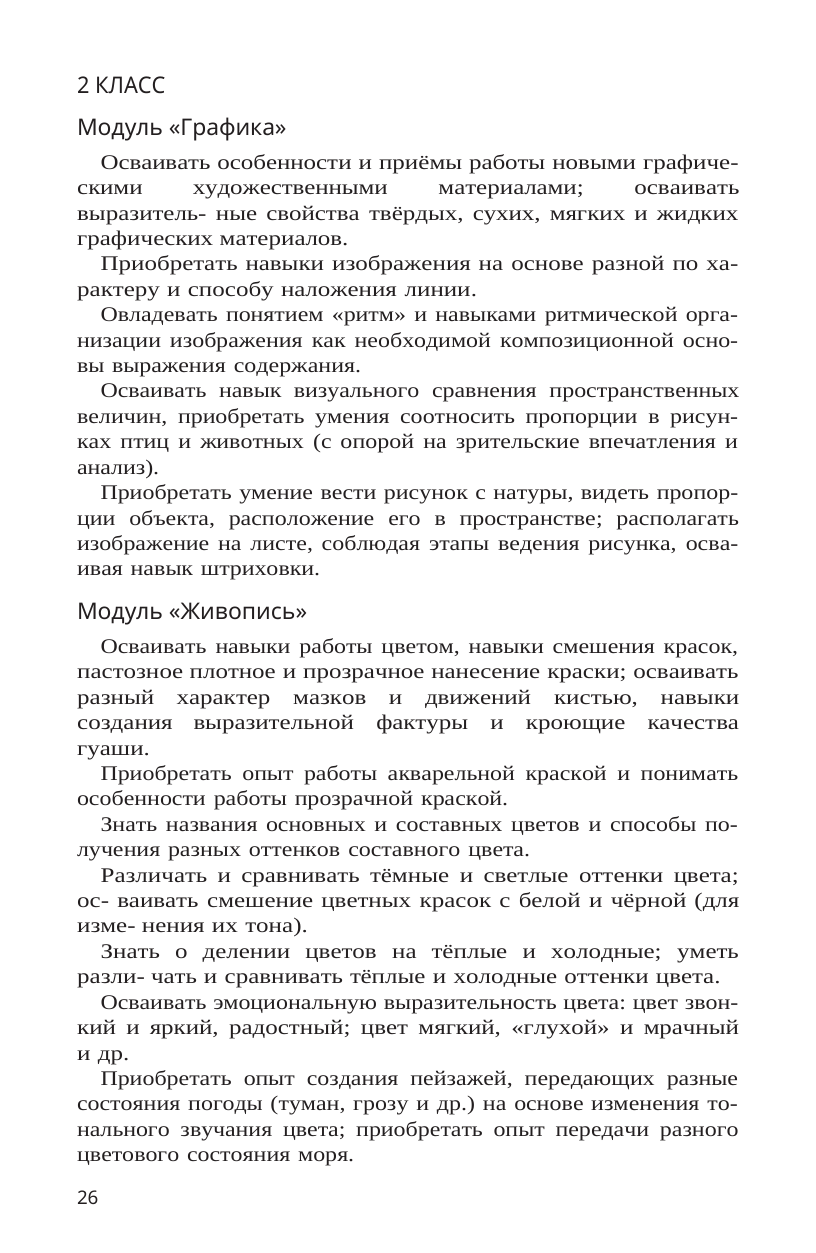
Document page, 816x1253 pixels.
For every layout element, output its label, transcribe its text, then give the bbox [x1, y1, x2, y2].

text 26 [77, 1184, 751, 1209]
subtitle 2 КЛАСС [77, 69, 751, 101]
text Осваивать особенности и приёмы работы новыми графиче- скими художественными материалами; осваивать выразитель- ные свойства твёрдых, сухих, мягких и жидких графических материалов. [77, 149, 739, 250]
text Приобретать опыт работы акварельной краской и понимать особенности работы прозрачной краской. [77, 761, 739, 810]
text Приобретать навыки изображения на основе разной по ха- рактеру и способу наложения линии. [77, 251, 739, 301]
text Знать названия основных и составных цветов и способы по- лучения разных оттенков составного цвета. [77, 812, 739, 861]
text Осваивать навыки работы цветом, навыки смешения красок, пастозное плотное и прозрачное нанесение краски; осваивать разный характер мазков и движений кистью, навыки создания выразительной фактуры и кроющие качества гуаши. [77, 634, 739, 759]
text Знать о делении цветов на тёплые и холодные; уметь разли- чать и сравнивать тёплые и холодные оттенки цвета. [77, 939, 739, 988]
text Осваивать навык визуального сравнения пространственных величин, приобретать умения соотносить пропорции в рисун- ках птиц и животных (с опорой на зрительские впечатления и анализ). [77, 378, 739, 479]
text Приобретать опыт создания пейзажей, передающих разные состояния погоды (туман, грозу и др.) на основе изменения то- нального звучания цвета; приобретать опыт передачи разного цветового состояния моря. [77, 1066, 739, 1166]
text Модуль «Графика» [77, 111, 751, 142]
subtitle Модуль «Живопись» [77, 595, 751, 626]
text Осваивать эмоциональную выразительность цвета: цвет звон- кий и яркий, радостный; цвет мягкий, «глухой» и мрачный и др. [77, 990, 739, 1064]
text Различать и сравнивать тёмные и светлые оттенки цвета; ос- ваивать смешение цветных красок с белой и чёрной (для изме- нения их тона). [77, 863, 739, 937]
text Овладевать понятием «ритм» и навыками ритмической орга- низации изображения как необходимой композиционной осно- вы выражения содержания. [77, 302, 739, 377]
text Приобретать умение вести рисунок с натуры, видеть пропор- ции объекта, расположение его в пространстве; располагать изображение на листе, соблюдая этапы ведения рисунка, осва- ивая навык штриховки. [77, 480, 739, 580]
